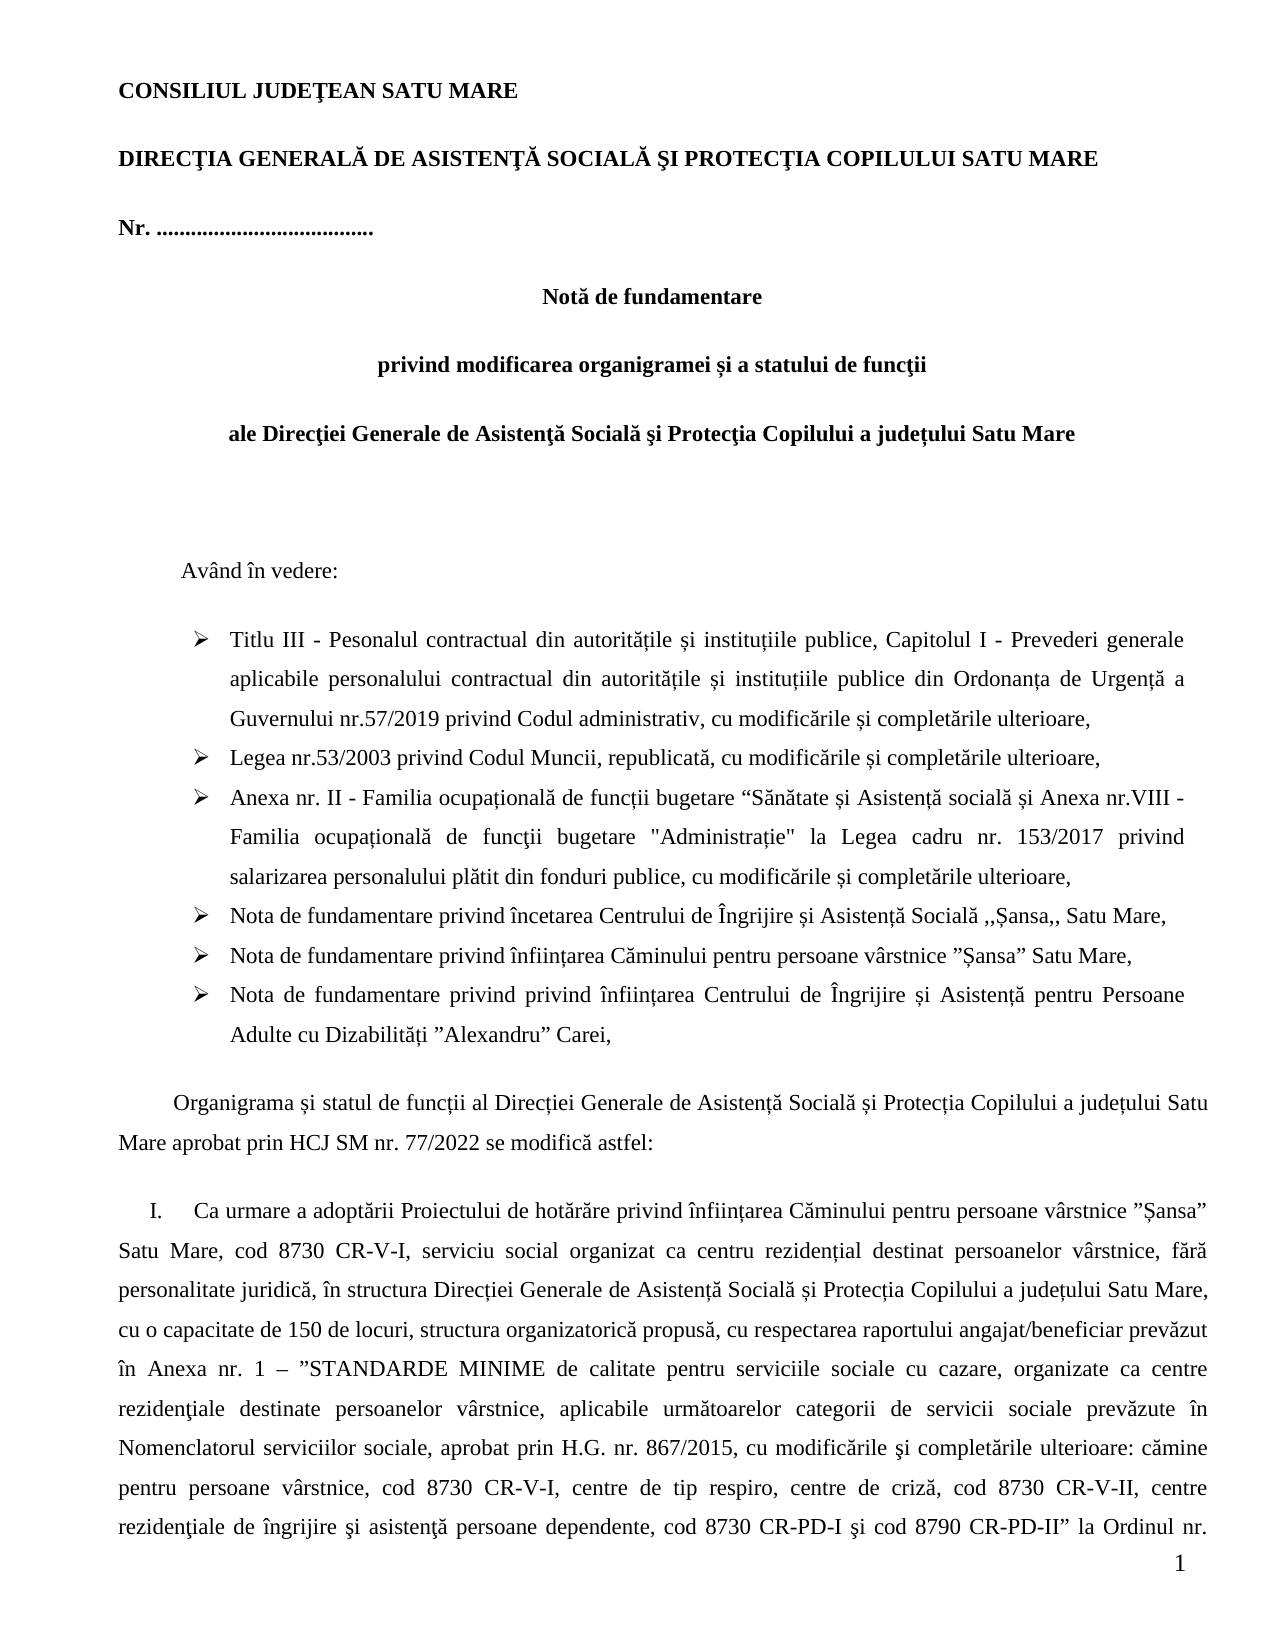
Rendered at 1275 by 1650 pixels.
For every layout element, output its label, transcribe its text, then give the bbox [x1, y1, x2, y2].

text DIRECŢIA GENERALĂ DE ASISTENŢĂ SOCIALĂ ŞI PROTECŢIA COPILULUI SATU MARE [118, 145, 1186, 172]
text ale Direcţiei Generale de Asistenţă Socială şi Protecţia Copilului a județului Satu Mare [118, 420, 1186, 446]
text Având în vedere: [88, 557, 1210, 584]
list Nota de fundamentare privind încetarea Centrului de Îngrijire și Asistență Socială ,,Șansa,, Satu Mare, [192, 902, 1186, 929]
list Legea nr.53/2003 privind Codul Muncii, republicată, cu modificările și completările ulterioare, [192, 744, 1186, 771]
text CONSILIUL JUDEŢEAN SATU MARE [118, 77, 1186, 103]
list Nota de fundamentare privind înființarea Căminului pentru persoane vârstnice ”Șansa” Satu Mare, [192, 942, 1186, 968]
text privind modificarea organigramei și a statului de funcţii [118, 351, 1186, 378]
text Nr. ...................................... [118, 214, 1186, 240]
list Titlu III - Pesonalul contractual din autoritățile și instituțiile publice, Capitolul I - Prevederi generale aplicabile personalului contractual din autoritățile și instituțiile publice din Ordonanța de Urgență a Guvernului nr.57/2019 privind Codul administrativ, cu modificările și completările ulterioare, [192, 626, 1186, 731]
list Anexa nr. II - Familia ocupațională de funcții bugetare “Sănătate și Asistență socială și Anexa nr.VIII - Familia ocupațională de funcţii bugetare "Administrație" la Legea cadru nr. 153/2017 privind salarizarea personalului plătit din fonduri publice, cu modificările și completările ulterioare, [192, 784, 1186, 889]
text Organigrama și statul de funcții al Direcției Generale de Asistență Socială și Protecția Copilului a județului Satu Mare aprobat prin HCJ SM nr. 77/2022 se modifică astfel: [118, 1089, 1210, 1155]
list Nota de fundamentare privind privind înființarea Centrului de Îngrijire și Asistență pentru Persoane Adulte cu Dizabilități ”Alexandru” Carei, [192, 981, 1186, 1047]
text Notă de fundamentare [118, 283, 1186, 309]
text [118, 1197, 1210, 1540]
